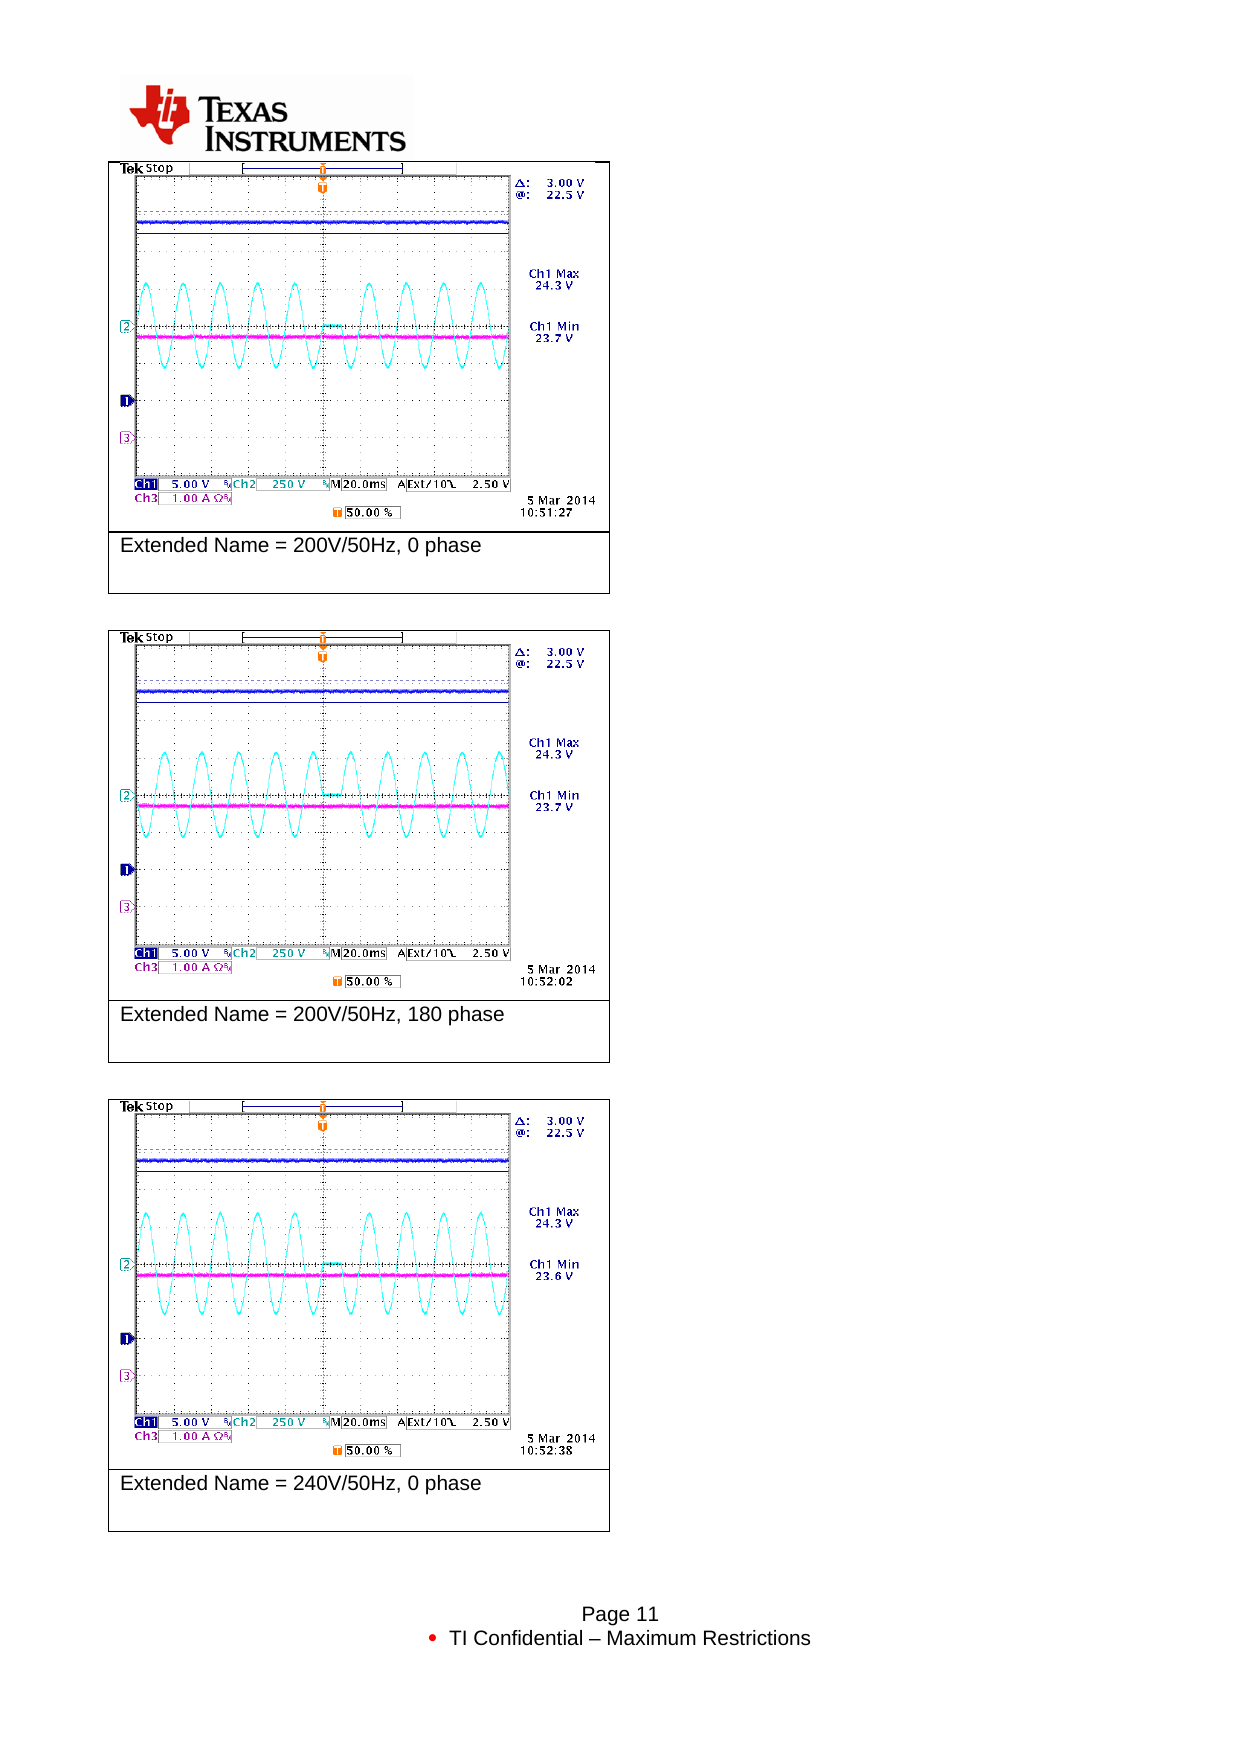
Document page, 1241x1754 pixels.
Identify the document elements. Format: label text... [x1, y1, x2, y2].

picture [120, 1100, 596, 1457]
table_header [109, 631, 609, 1000]
table_cell Extended Name = 200V/50Hz, 180 phase [109, 1001, 609, 1062]
table_header [109, 1100, 609, 1469]
picture [120, 162, 596, 519]
table_cell Extended Name = 200V/50Hz, 0 phase [109, 533, 609, 593]
table_header [109, 163, 609, 531]
table_cell Extended Name = 240V/50Hz, 0 phase [109, 1470, 609, 1531]
picture [120, 75, 414, 161]
picture [120, 631, 596, 988]
